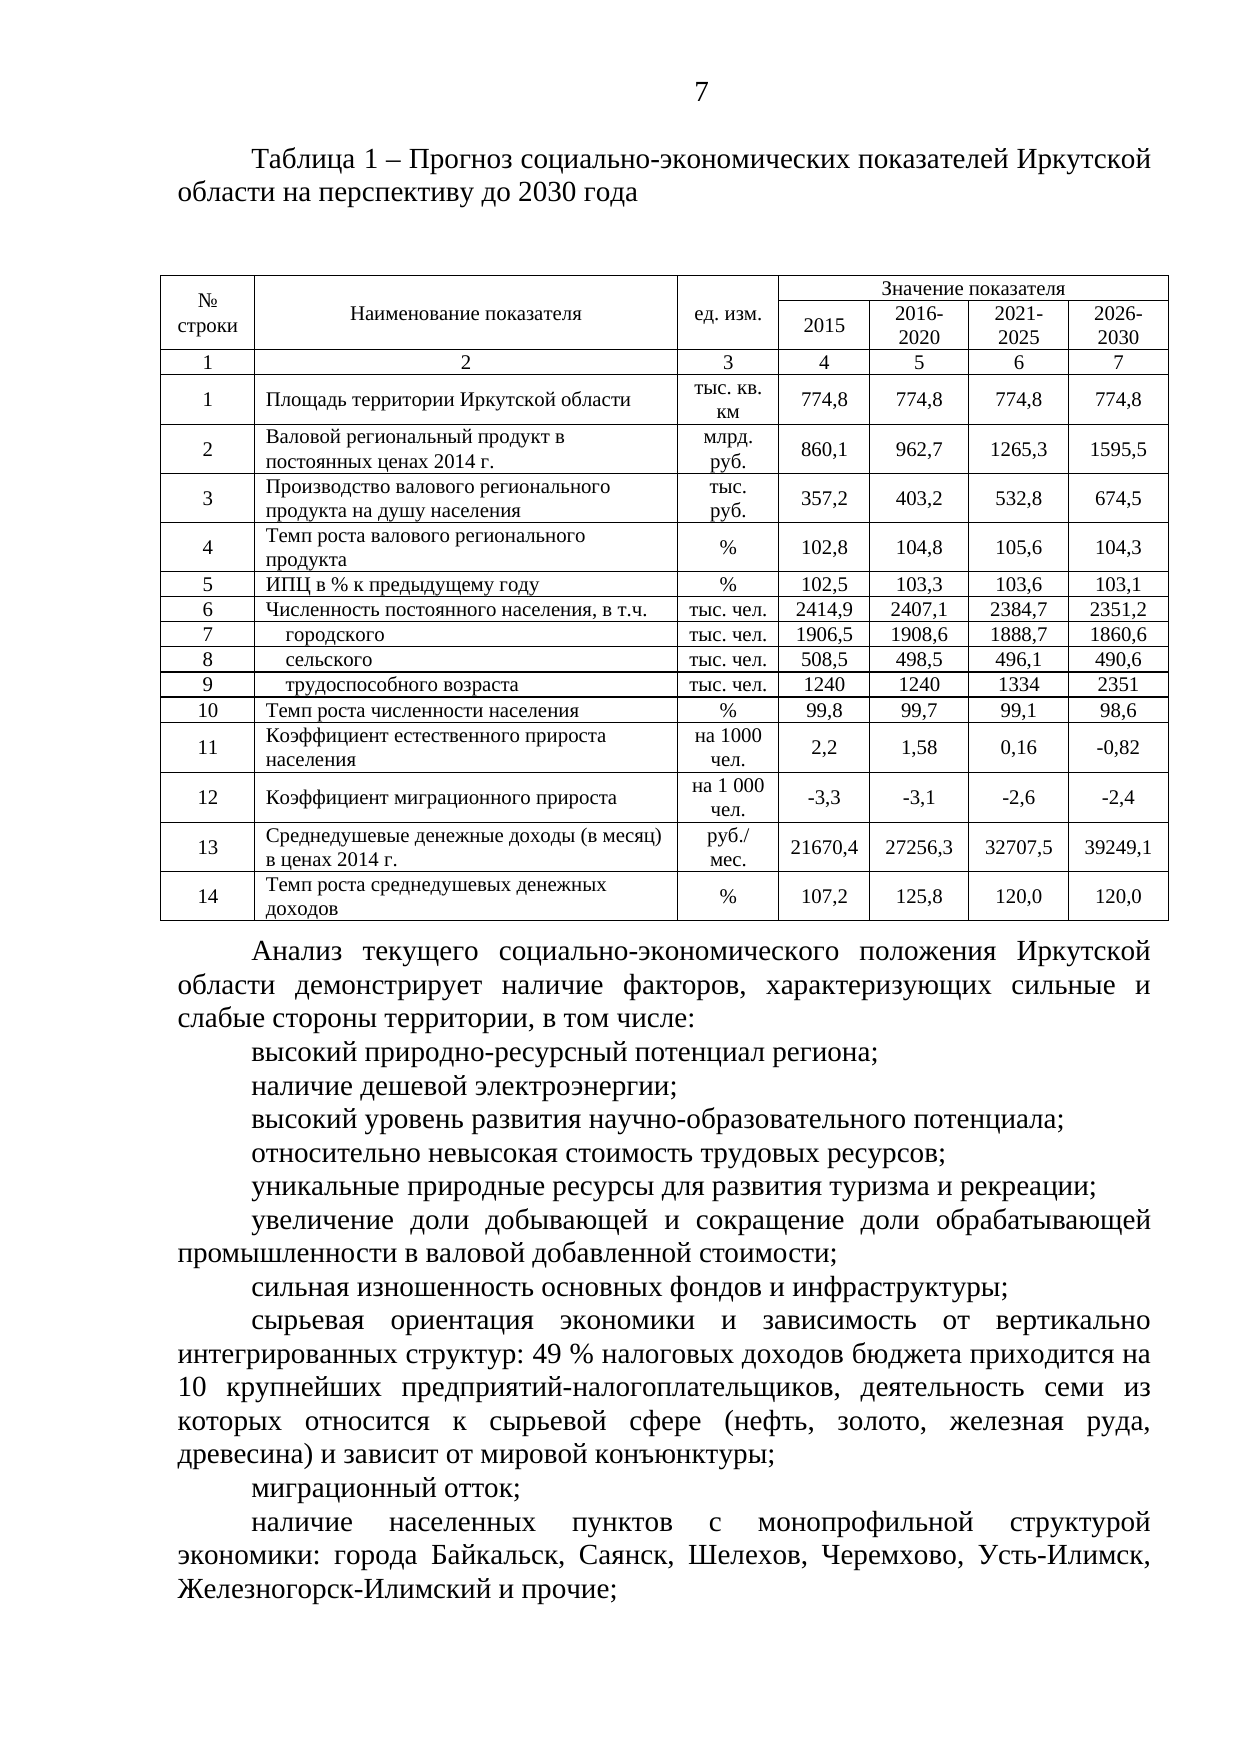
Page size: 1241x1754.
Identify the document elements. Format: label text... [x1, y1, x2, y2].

table_cell 105,6 [969, 523, 1068, 571]
table_cell 125,8 [870, 872, 968, 920]
table_cell 99,7 [870, 698, 968, 722]
table_cell 357,2 [779, 474, 869, 522]
table_header № строки [161, 276, 254, 349]
table_cell 774,8 [969, 375, 1068, 423]
text увеличение доли добывающей и сокращение доли обрабатывающей промышленности в валовой добавленной стоимости; [177, 1202, 1152, 1269]
table_cell 1,58 [870, 723, 968, 772]
text высокий природно-ресурсный потенциал региона; [251, 1034, 1152, 1068]
table_header ед. изм. [678, 276, 778, 349]
table_cell на 1 000 чел. [678, 773, 778, 822]
table_cell 120,0 [969, 872, 1068, 920]
table_cell тыс. чел. [678, 647, 778, 671]
table_cell тыс. чел. [678, 622, 778, 646]
table_cell 6 [969, 350, 1068, 374]
table_cell 860,1 [779, 425, 869, 473]
table_cell 6 [161, 597, 254, 621]
table_cell млрд. руб. [678, 425, 778, 473]
table_cell 2414,9 [779, 597, 869, 621]
table_cell 2026-2030 [1069, 301, 1168, 349]
table_cell Численность постоянного населения, в т.ч. [255, 597, 677, 621]
table_cell Площадь территории Иркутской области [255, 375, 677, 423]
table_cell городского [255, 622, 677, 646]
table_cell 107,2 [779, 872, 869, 920]
table_cell 498,5 [870, 647, 968, 671]
table_cell 1595,5 [1069, 425, 1168, 473]
table_cell % [678, 523, 778, 571]
table_cell 27256,3 [870, 823, 968, 871]
table_cell 32707,5 [969, 823, 1068, 871]
table_cell 8 [161, 647, 254, 671]
table_cell % [678, 698, 778, 722]
table_cell -2,6 [969, 773, 1068, 822]
table_cell Среднедушевые денежные доходы (в месяц) в ценах 2014 г. [255, 823, 677, 871]
table_cell трудоспособного возраста [255, 673, 677, 696]
text сырьевая ориентация экономики и зависимость от вертикально интегрированных структур: 49 % налоговых доходов бюджета приходится на 10 крупнейших предприятий-налогоплательщиков, деятельность семи из которых относится к сырьевой сфере (нефть, золото, железная руда, древесина) и зависит от мировой конъюнктуры; [177, 1302, 1152, 1470]
table_cell Темп роста валового регионального продукта [255, 523, 677, 571]
table_cell 2351 [1069, 673, 1168, 696]
table_cell 0,16 [969, 723, 1068, 772]
table_cell тыс. чел. [678, 673, 778, 696]
table_cell 14 [161, 872, 254, 920]
table_cell 9 [161, 673, 254, 696]
table_cell 403,2 [870, 474, 968, 522]
table_cell 4 [161, 523, 254, 571]
table_cell Коэффициент естественного прироста населения [255, 723, 677, 772]
table_cell руб./мес. [678, 823, 778, 871]
table_cell 1334 [969, 673, 1068, 696]
table_cell 774,8 [870, 375, 968, 423]
table_cell -3,3 [779, 773, 869, 822]
table_cell 774,8 [779, 375, 869, 423]
table_cell 4 [779, 350, 869, 374]
table_cell 98,6 [1069, 698, 1168, 722]
table_cell 103,6 [969, 572, 1068, 596]
table_cell 1908,6 [870, 622, 968, 646]
text уникальные природные ресурсы для развития туризма и рекреации; [251, 1168, 1152, 1202]
table_cell 39249,1 [1069, 823, 1168, 871]
table_cell 99,8 [779, 698, 869, 722]
table_cell 532,8 [969, 474, 1068, 522]
table_cell 103,1 [1069, 572, 1168, 596]
table_cell 962,7 [870, 425, 968, 473]
table_cell 13 [161, 823, 254, 871]
table_cell 104,8 [870, 523, 968, 571]
table_cell 774,8 [1069, 375, 1168, 423]
table_cell 5 [161, 572, 254, 596]
table_cell 2016-2020 [870, 301, 968, 349]
table_cell 1240 [870, 673, 968, 696]
table_cell 5 [870, 350, 968, 374]
table_cell 103,3 [870, 572, 968, 596]
table_cell Производство валового регионального продукта на душу населения [255, 474, 677, 522]
table_cell 2384,7 [969, 597, 1068, 621]
table_cell 2351,2 [1069, 597, 1168, 621]
table_cell 102,5 [779, 572, 869, 596]
table_cell -0,82 [1069, 723, 1168, 772]
text наличие населенных пунктов с монопрофильной структурой экономики: города Байкальск, Саянск, Шелехов, Черемхово, Усть-Илимск, Железногорск-Илимский и прочие; [177, 1504, 1152, 1604]
table_cell -2,4 [1069, 773, 1168, 822]
table_cell 508,5 [779, 647, 869, 671]
table_cell 1860,6 [1069, 622, 1168, 646]
table_cell 2407,1 [870, 597, 968, 621]
table_cell 1906,5 [779, 622, 869, 646]
text миграционный отток; [177, 1470, 1152, 1504]
text сильная изношенность основных фондов и инфраструктуры; [251, 1269, 1152, 1302]
table_header Значение показателя [779, 276, 1168, 300]
table_cell Темп роста среднедушевых денежных доходов [255, 872, 677, 920]
table_cell 104,3 [1069, 523, 1168, 571]
table_cell 1265,3 [969, 425, 1068, 473]
table_cell 1 [161, 375, 254, 423]
table_cell тыс. чел. [678, 597, 778, 621]
table_cell 7 [161, 622, 254, 646]
table_cell % [678, 572, 778, 596]
text наличие дешевой электроэнергии; [251, 1068, 1152, 1101]
table_cell 21670,4 [779, 823, 869, 871]
table_cell 2 [161, 425, 254, 473]
table_cell 2015 [779, 301, 869, 349]
table_cell 490,6 [1069, 647, 1168, 671]
table_cell 2 [255, 350, 677, 374]
text Анализ текущего социально-экономического положения Иркутской области демонстрирует наличие факторов, характеризующих сильные и слабые стороны территории, в том числе: [177, 933, 1152, 1034]
text относительно невысокая стоимость трудовых ресурсов; [251, 1135, 1152, 1168]
table_cell сельского [255, 647, 677, 671]
table_cell на 1000 чел. [678, 723, 778, 772]
table_cell 496,1 [969, 647, 1068, 671]
table_cell 99,1 [969, 698, 1068, 722]
table_cell Коэффициент миграционного прироста [255, 773, 677, 822]
table_cell 120,0 [1069, 872, 1168, 920]
table_cell тыс. кв. км [678, 375, 778, 423]
table_cell 12 [161, 773, 254, 822]
table_cell 7 [1069, 350, 1168, 374]
table_cell 1240 [779, 673, 869, 696]
table_cell 10 [161, 698, 254, 722]
table_cell 674,5 [1069, 474, 1168, 522]
text Таблица 1 – Прогноз социально-экономических показателей Иркутской области на перспективу до 2030 года [177, 141, 1152, 208]
table_cell % [678, 872, 778, 920]
table_cell 2021-2025 [969, 301, 1068, 349]
table_cell 3 [678, 350, 778, 374]
table_cell 1888,7 [969, 622, 1068, 646]
table_cell -3,1 [870, 773, 968, 822]
table_cell Темп роста численности населения [255, 698, 677, 722]
table_header Наименование показателя [255, 276, 677, 349]
table_cell тыс. руб. [678, 474, 778, 522]
table_cell 11 [161, 723, 254, 772]
table_cell ИПЦ в % к предыдущему году [255, 572, 677, 596]
table_cell 2,2 [779, 723, 869, 772]
table_cell 3 [161, 474, 254, 522]
table_cell 102,8 [779, 523, 869, 571]
table_cell Валовой региональный продукт в постоянных ценах 2014 г. [255, 425, 677, 473]
text высокий уровень развития научно-образовательного потенциала; [251, 1101, 1152, 1135]
table_cell 1 [161, 350, 254, 374]
